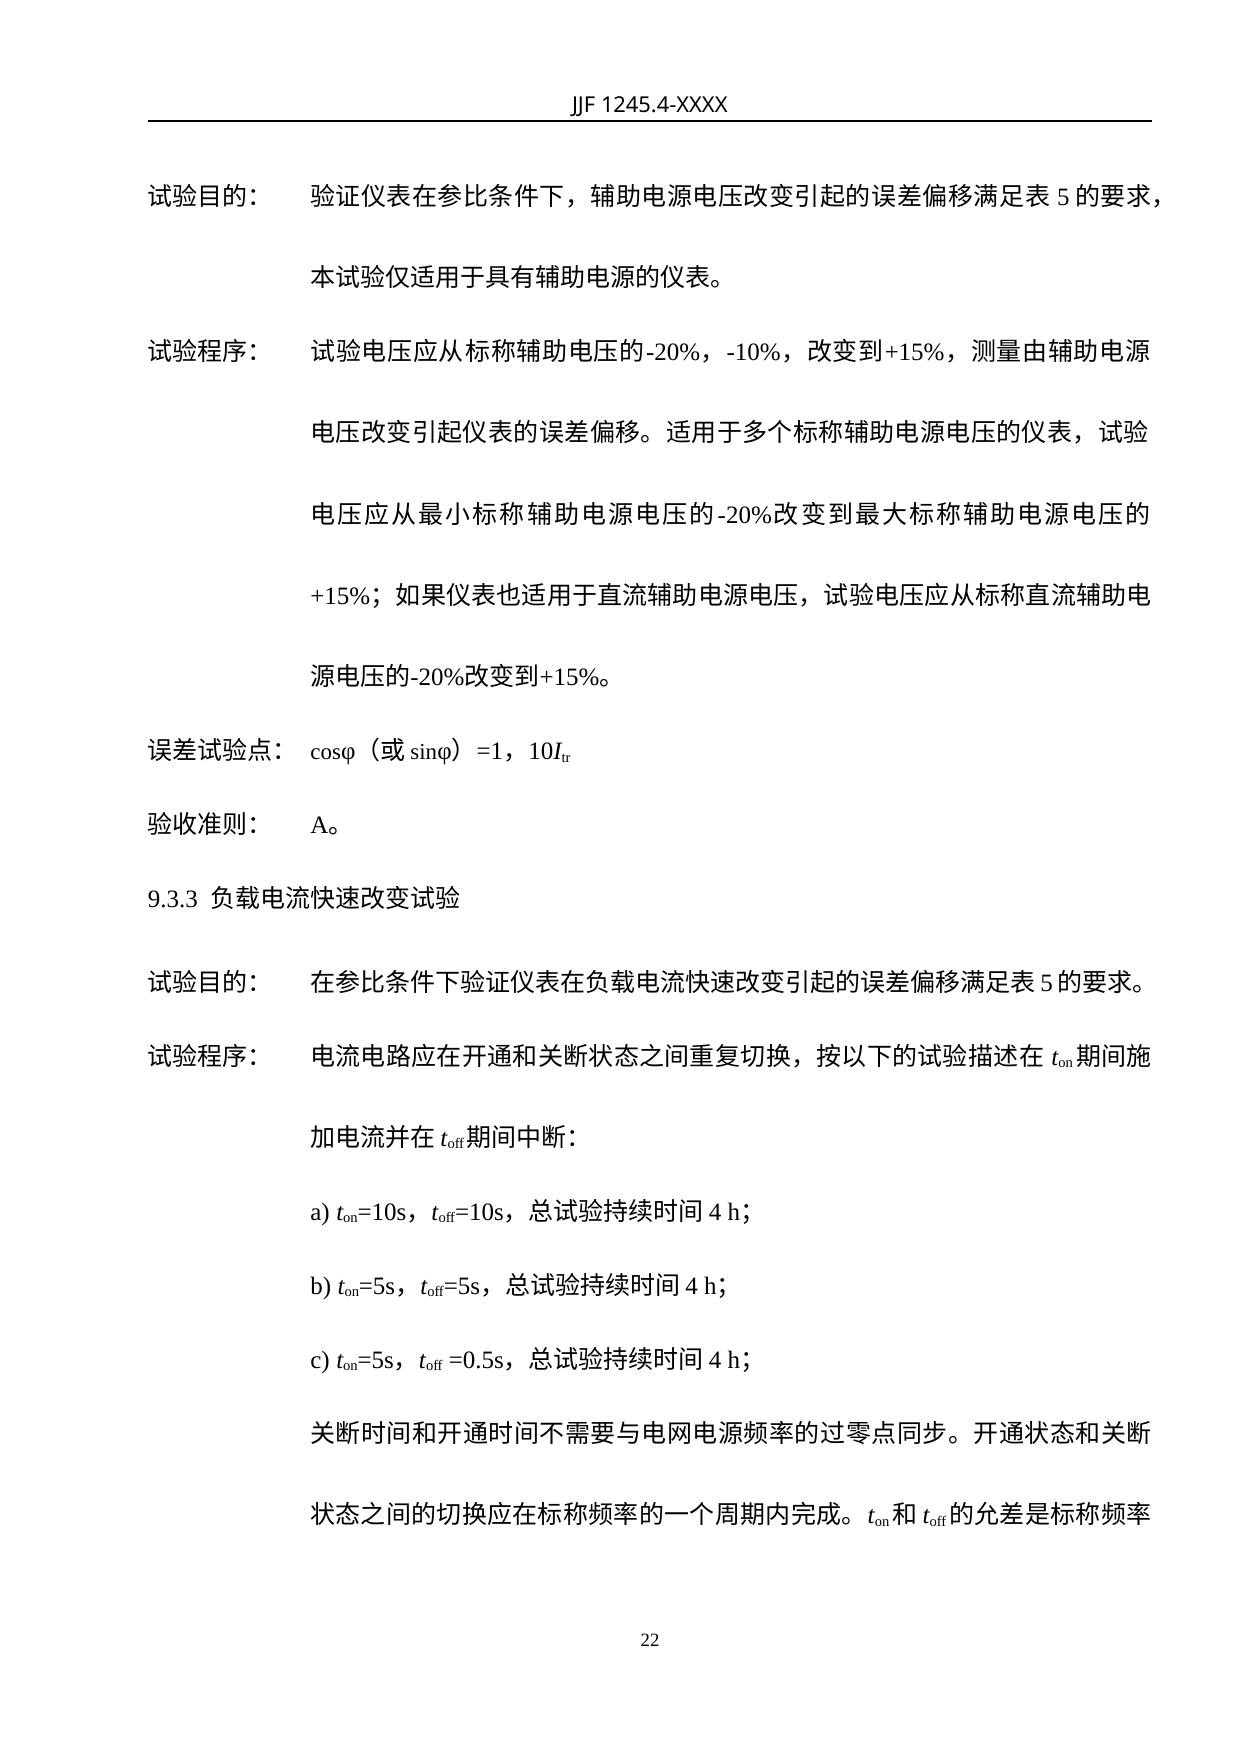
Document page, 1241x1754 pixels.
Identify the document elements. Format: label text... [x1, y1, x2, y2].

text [310, 1399, 1152, 1545]
text 验收准则： A。 [148, 790, 1152, 855]
text 误差试验点： cosφ（或sinφ）=1，10Itr [148, 716, 1152, 781]
text b) ton=5s，toff=5s，总试验持续时间4 h； [148, 1251, 1152, 1316]
text a) ton=10s，toff=10s，总试验持续时间4 h； [148, 1177, 1152, 1242]
text 试验目的： 验证仪表在参比条件下，辅助电源电压改变引起的误差偏移满足表5的要求，本试验仅适用于具有辅助电源的仪表。 [148, 162, 1152, 308]
text 试验程序： 电流电路应在开通和关断状态之间重复切换，按以下的试验描述在ton期间施加电流并在toff期间中断： [148, 1022, 1152, 1168]
text c) ton=5s，toff =0.5s，总试验持续时间4 h； [148, 1325, 1152, 1390]
text 试验程序： 试验电压应从标称辅助电压的-20%，-10%，改变到+15%，测量由辅助电源电压改变引起仪表的误差偏移。适用于多个标称辅助电源电压的仪表，试验电压应从最小标称辅助电源电压的-20%改变到最大标称辅助电源电压的+15%；如果仪表也适用于直流辅助电源电压，试验电压应从标称直流辅助电源电压的-20%改变到+15%。 [148, 317, 1152, 707]
text 试验目的： 在参比条件下验证仪表在负载电流快速改变引起的误差偏移满足表5的要求。 [148, 948, 1152, 1013]
text 9.3.3 负载电流快速改变试验 [148, 864, 1152, 929]
